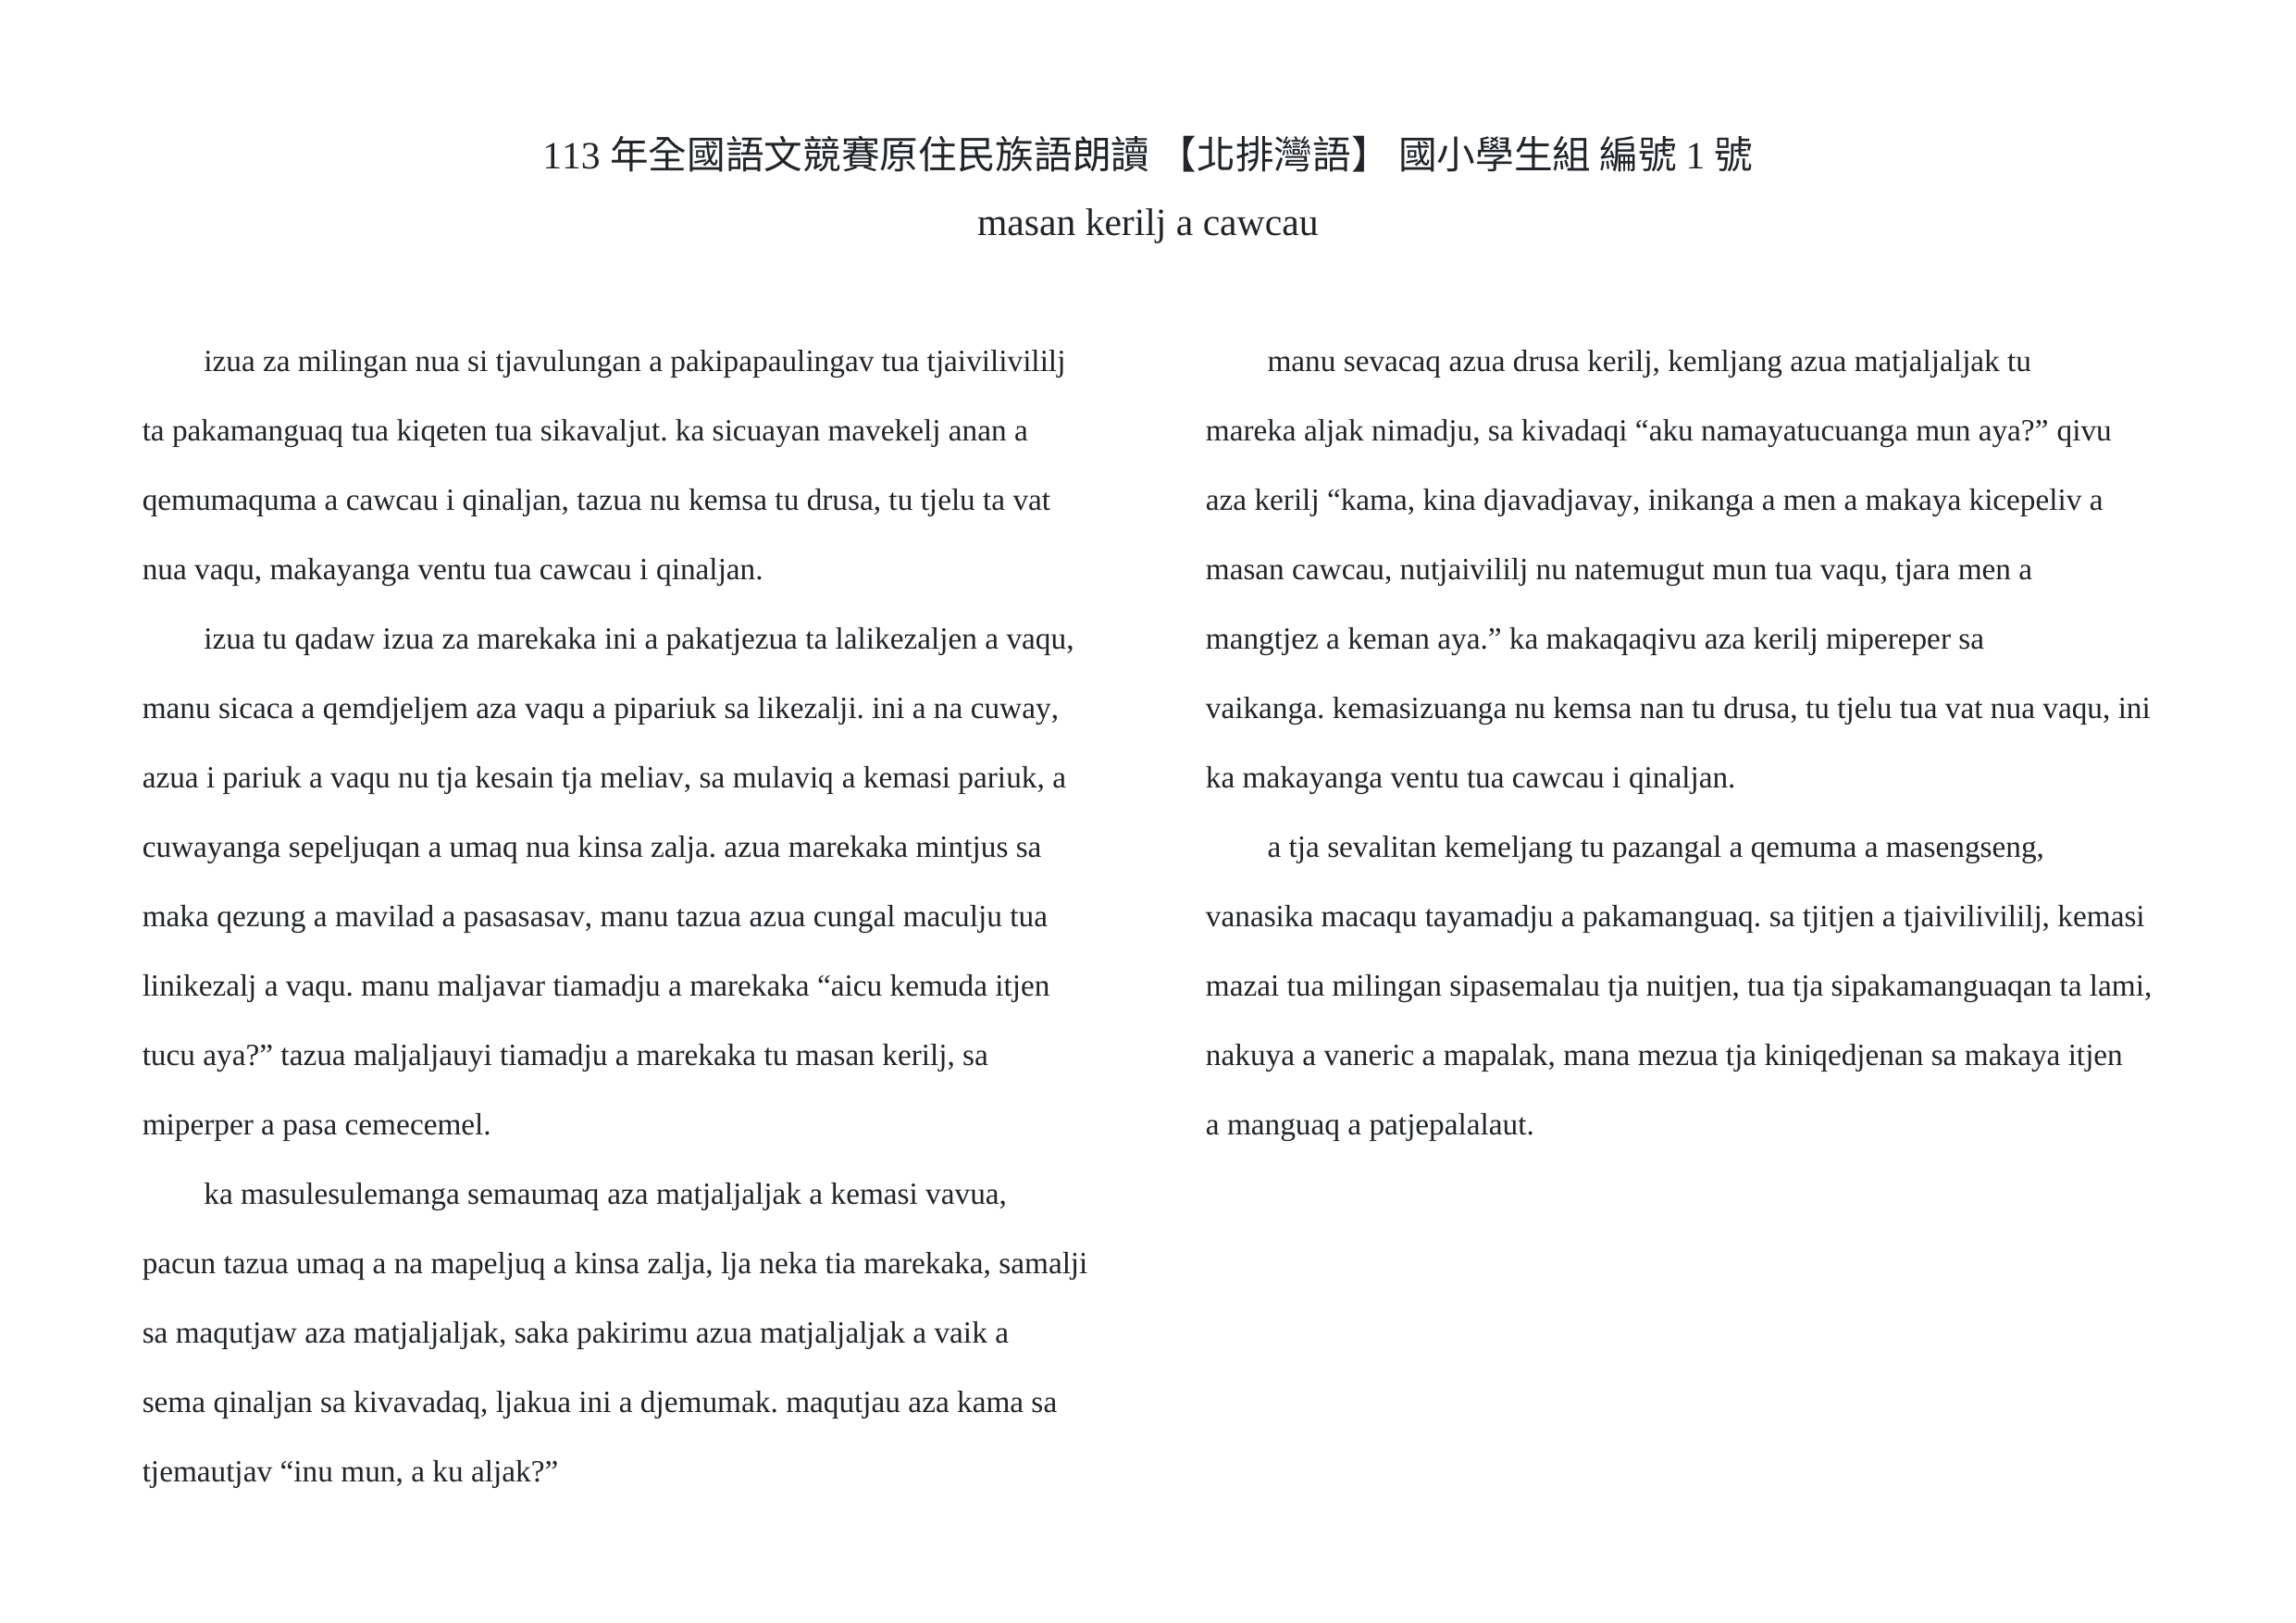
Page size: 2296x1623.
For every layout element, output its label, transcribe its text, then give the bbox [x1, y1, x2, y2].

text izua tu qadaw izua za marekaka ini a pakatjezua ta lalikezaljen a vaqu, manu sicaca a qemdjeljem aza vaqu a pipariuk sa likezalji. ini a na cuway, azua i pariuk a vaqu nu tja kesain tja meliav, sa mulaviq a kemasi pariuk, a cuwayanga sepeljuqan a umaq nua kinsa zalja. azua marekaka mintjus sa maka qezung a mavilad a pasasasav, manu tazua azua cungal maculju tua linikezalj a vaqu. manu maljavar tiamadju a marekaka “aicu kemuda itjen tucu aya?” tazua maljaljauyi tiamadju a marekaka tu masan kerilj, sa miperper a pasa cemecemel. [142, 603, 1090, 1158]
text a tja sevalitan kemeljang tu pazangal a qemuma a masengseng, vanasika macaqu tayamadju a pakamanguaq. sa tjitjen a tjaivilivililj, kemasi mazai tua milingan sipasemalau tja nuitjen, tua tja sipakamanguaqan ta lami, nakuya a vaneric a mapalak, mana mezua tja kiniqedjenan sa makaya itjen a manguaq a patjepalalaut. [1206, 812, 2153, 1158]
text manu sevacaq azua drusa kerilj, kemljang azua matjaljaljak tu mareka aljak nimadju, sa kivadaqi “aku namayatucuanga mun aya?” qivu aza kerilj “kama, kina djavadjavay, inikanga a men a makaya kicepeliv a masan cawcau, nutjaivililj nu natemugut mun tua vaqu, tjara men a mangtjez a keman aya.” ka makaqaqivu aza kerilj mipereper sa vaikanga. kemasizuanga nu kemsa nan tu drusa, tu tjelu tua vat nua vaqu, ini ka makayanga ventu tua cawcau i qinaljan. [1206, 326, 2153, 812]
text ka masulesulemanga semaumaq aza matjaljaljak a kemasi vavua, pacun tazua umaq a na mapeljuq a kinsa zalja, lja neka tia marekaka, samalji sa maqutjaw aza matjaljaljak, saka pakirimu azua matjaljaljak a vaik a sema qinaljan sa kivavadaq, ljakua ini a djemumak. maqutjau aza kama sa tjemautjav “inu mun, a ku aljak?” [142, 1158, 1090, 1505]
text izua za milingan nua si tjavulungan a pakipapaulingav tua tjaivilivililj ta pakamanguaq tua kiqeten tua sikavaljut. ka sicuayan mavekelj anan a qemumaquma a cawcau i qinaljan, tazua nu kemsa tu drusa, tu tjelu ta vat nua vaqu, makayanga ventu tua cawcau i qinaljan. [142, 326, 1090, 603]
text masan kerilj a cawcau [142, 187, 2153, 256]
text 113 年全國語文競賽原住民族語朗讀 【北排灣語】 國小學生組 編號 1 號 [142, 118, 2153, 187]
